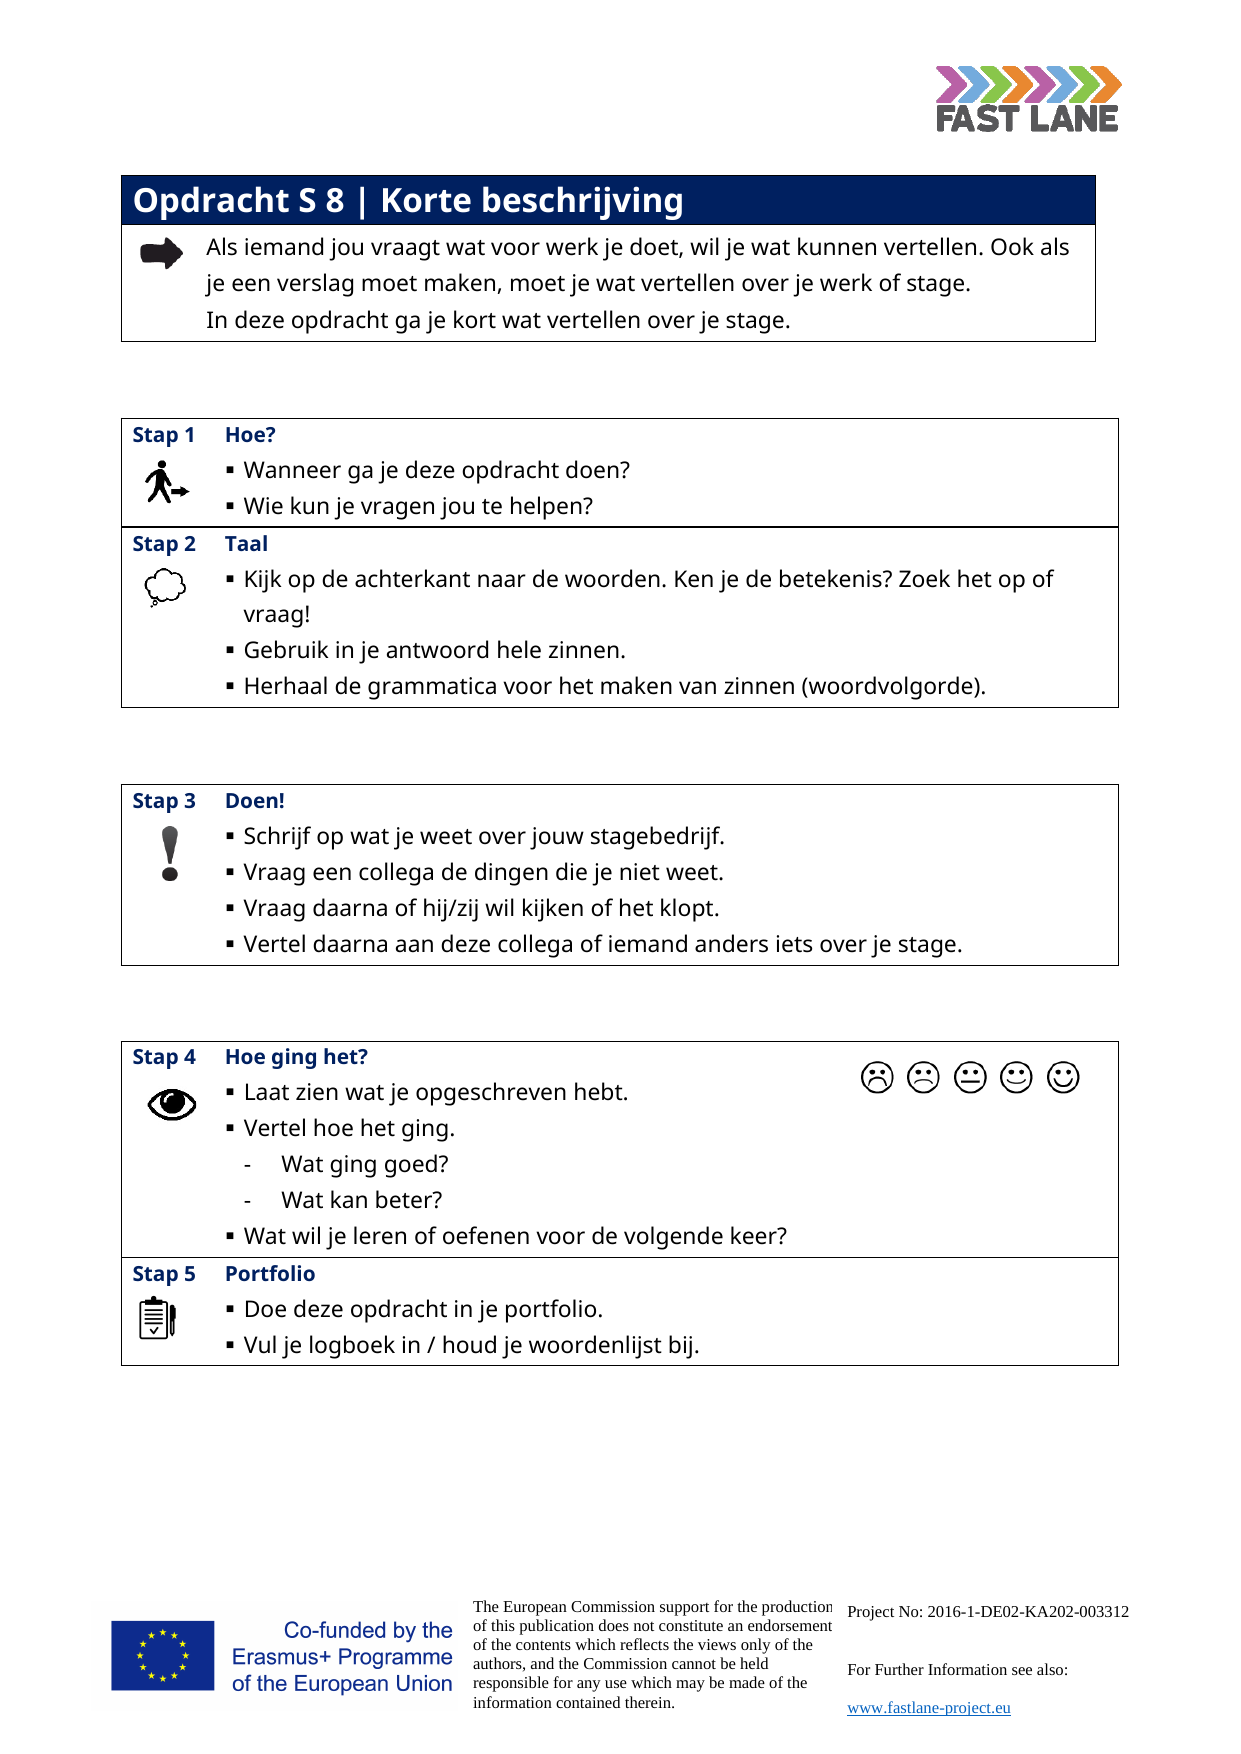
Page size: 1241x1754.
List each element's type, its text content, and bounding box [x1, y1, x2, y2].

table_header Stap 1 Hoe? Wanneer ga je deze opdracht doen? Wie kun je vragen jou te helpen? [122, 419, 1118, 526]
table_cell Stap 5 Portfolio Doe deze opdracht in je portfolio. Vul je logboek in / houd je woordenlijst bij. [122, 1258, 1118, 1365]
picture [90, 1601, 458, 1711]
picture [142, 564, 189, 612]
table_cell Als iemand jou vraagt wat voor werk je doet, wil je wat kunnen vertellen. Ook als je een verslag moet maken, moet je wat vertellen over je werk of stage. In deze opdracht ga je kort wat vertellen over je stage. [122, 225, 1095, 341]
table_cell Stap 2 Taal Kijk op de achterkant naar de woorden. Ken je de betekenis? Zoek het op of vraag! Gebruik in je antwoord hele zinnen. Herhaal de grammatica voor het maken van zinnen (woordvolgorde). [122, 528, 1118, 707]
picture [857, 1052, 1083, 1100]
picture [919, 50, 1135, 155]
table_header Stap 4 Hoe ging het? Laat zien wat je opgeschreven hebt. Vertel hoe het ging. Wat ging goed? Wat kan beter? Wat wil je leren of oefenen voor de volgende keer? [122, 1042, 1118, 1257]
picture [147, 1080, 197, 1129]
picture [125, 234, 200, 276]
table_header Opdracht S 8 | Korte beschrijving [122, 176, 1095, 224]
picture [142, 826, 197, 881]
table_header Stap 3 Doen! Schrijf op wat je weet over jouw stagebedrijf. Vraag een collega de dingen die je niet weet. Vraag daarna of hij/zij wil kijken of het klopt. Vertel daarna aan deze collega of iemand anders iets over je stage. [122, 785, 1118, 964]
